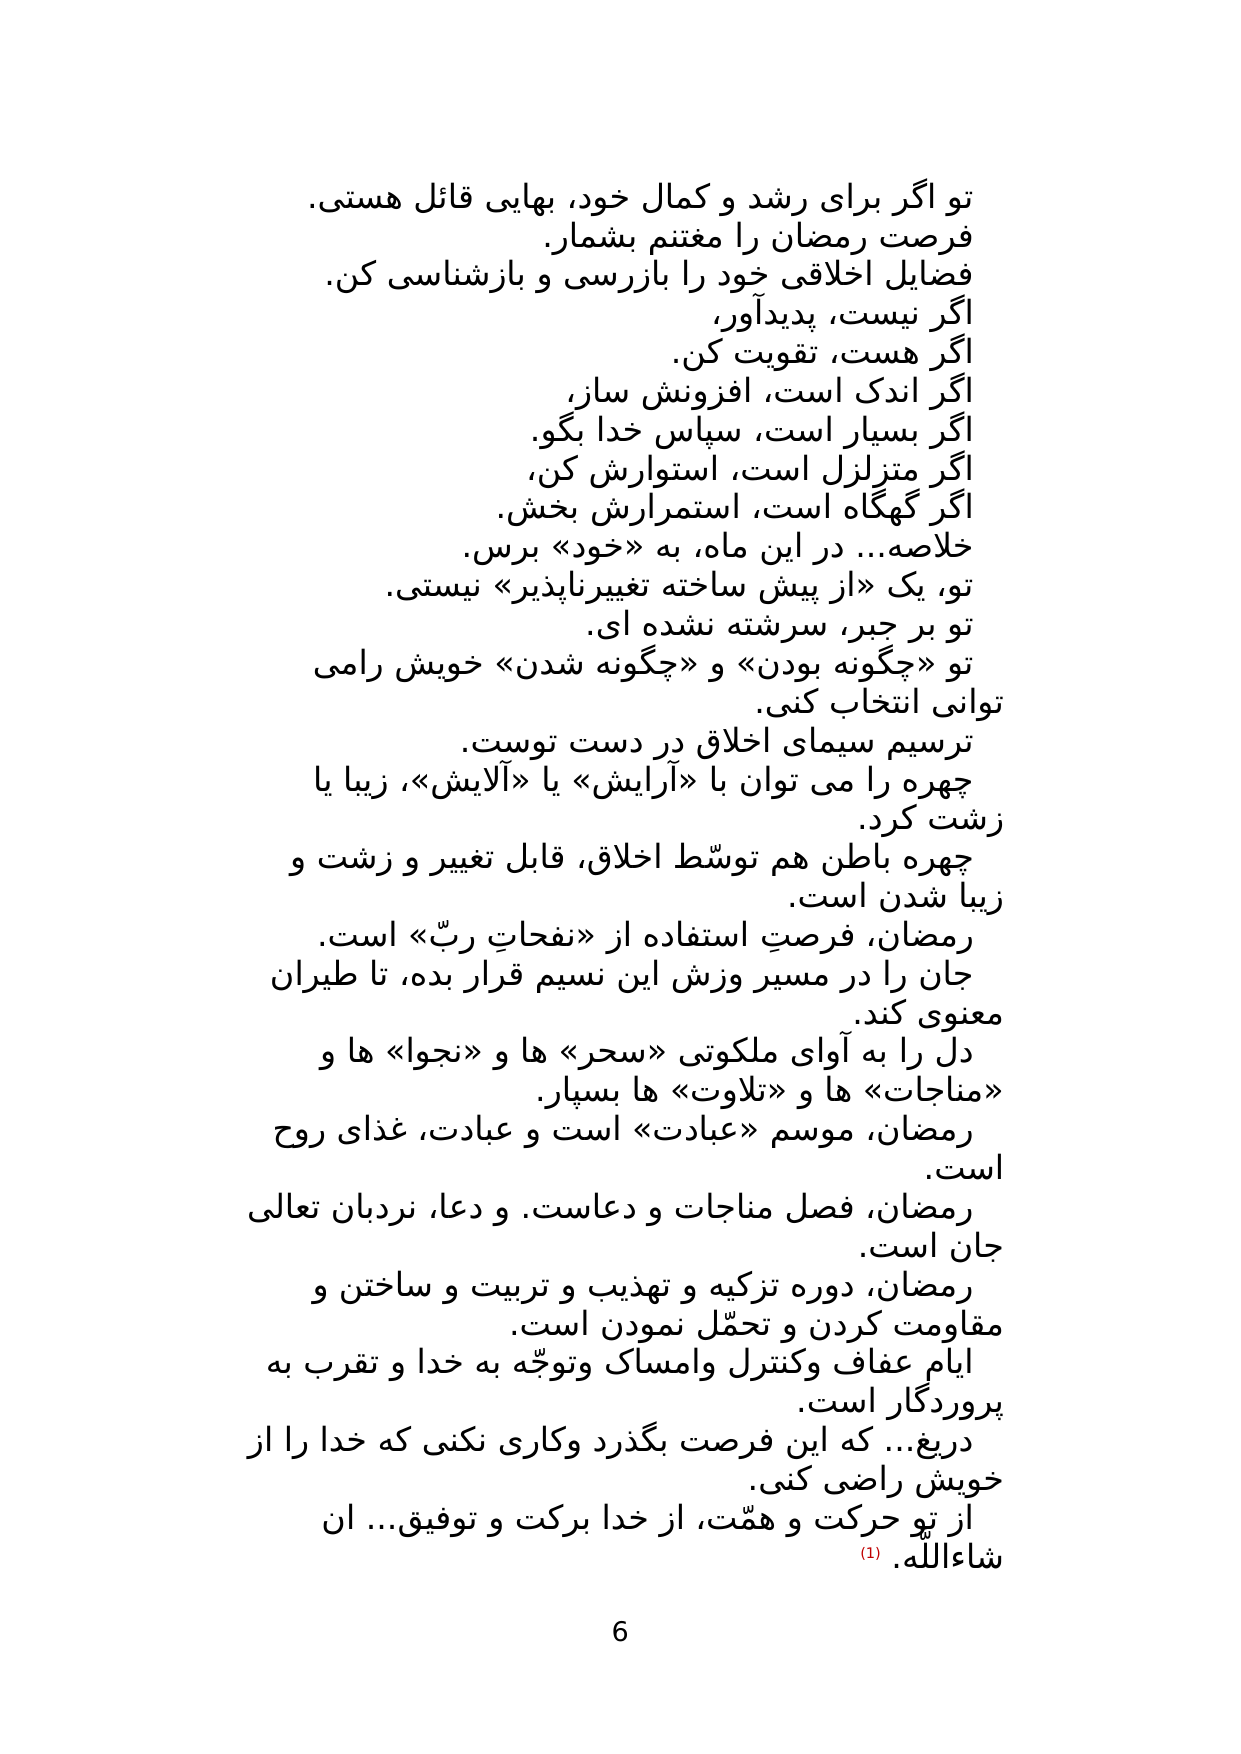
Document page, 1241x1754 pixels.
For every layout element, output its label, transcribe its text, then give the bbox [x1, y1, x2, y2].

text رمضان، موسم «عبادت» است و عبادت، غذای روح است. [236, 1110, 1004, 1187]
text چهره را می توان با «آرایش» یا «آلایش»، زیبا یا زشت کرد. [236, 760, 1004, 838]
text تو بر جبر، سرشته نشده ای. [236, 604, 1004, 643]
text دریغ... که این فرصت بگذرد وکاری نکنی که خدا را از خویش راضی کنی. [236, 1421, 1004, 1498]
text جان را در مسیر وزش این نسیم قرار بده، تا طیران معنوی کند. [236, 954, 1004, 1032]
text اگر نیست، پدیدآور، [236, 294, 1004, 333]
text فضایل اخلاقی خود را بازرسی و بازشناسی کن. [236, 255, 1004, 294]
text تو، یک «از پیش ساخته تغییرناپذیر» نیستی. [236, 566, 1004, 604]
text رمضان، دوره تزکیه و تهذیب و تربیت و ساختن و مقاومت کردن و تحمّل نمودن است. [236, 1265, 1004, 1343]
text اگر گهگاه است، استمرارش بخش. [236, 488, 1004, 527]
text ایام عفاف وکنترل وامساک وتوجّه به خدا و تقرب به پروردگار است. [236, 1343, 1004, 1421]
text تو اگر برای رشد و کمال خود، بهایی قائل هستی. [236, 177, 1004, 216]
text فرصت رمضان را مغتنم بشمار. [236, 216, 1004, 255]
text چهره باطن هم توسّط اخلاق، قابل تغییر و زشت و زیبا شدن است. [236, 838, 1004, 915]
text ترسیم سیمای اخلاق در دست توست. [236, 721, 1004, 760]
text خلاصه... در این ماه، به «خود» برس. [236, 527, 1004, 566]
text از تو حرکت و همّت، از خدا برکت و توفیق... ان شاءاللَّه. (1) [236, 1498, 1004, 1576]
text اگر متزلزل است، استوارش کن، [236, 449, 1004, 488]
text دل را به آوای ملکوتی «سحر» ها و «نجوا» ها و «مناجات» ها و «تلاوت» ها بسپار. [236, 1032, 1004, 1110]
text اگر هست، تقویت کن. [236, 333, 1004, 371]
text اگر اندک است، افزونش ساز، [236, 371, 1004, 410]
text تو «چگونه بودن» و «چگونه شدن» خویش رامی توانی انتخاب کنی. [236, 643, 1004, 721]
text رمضان، فصل مناجات و دعاست. و دعا، نردبان تعالی جان است. [236, 1187, 1004, 1265]
text اگر بسیار است، سپاس خدا بگو. [236, 410, 1004, 449]
text رمضان، فرصتِ استفاده از «نفحاتِ ربّ» است. [236, 915, 1004, 954]
